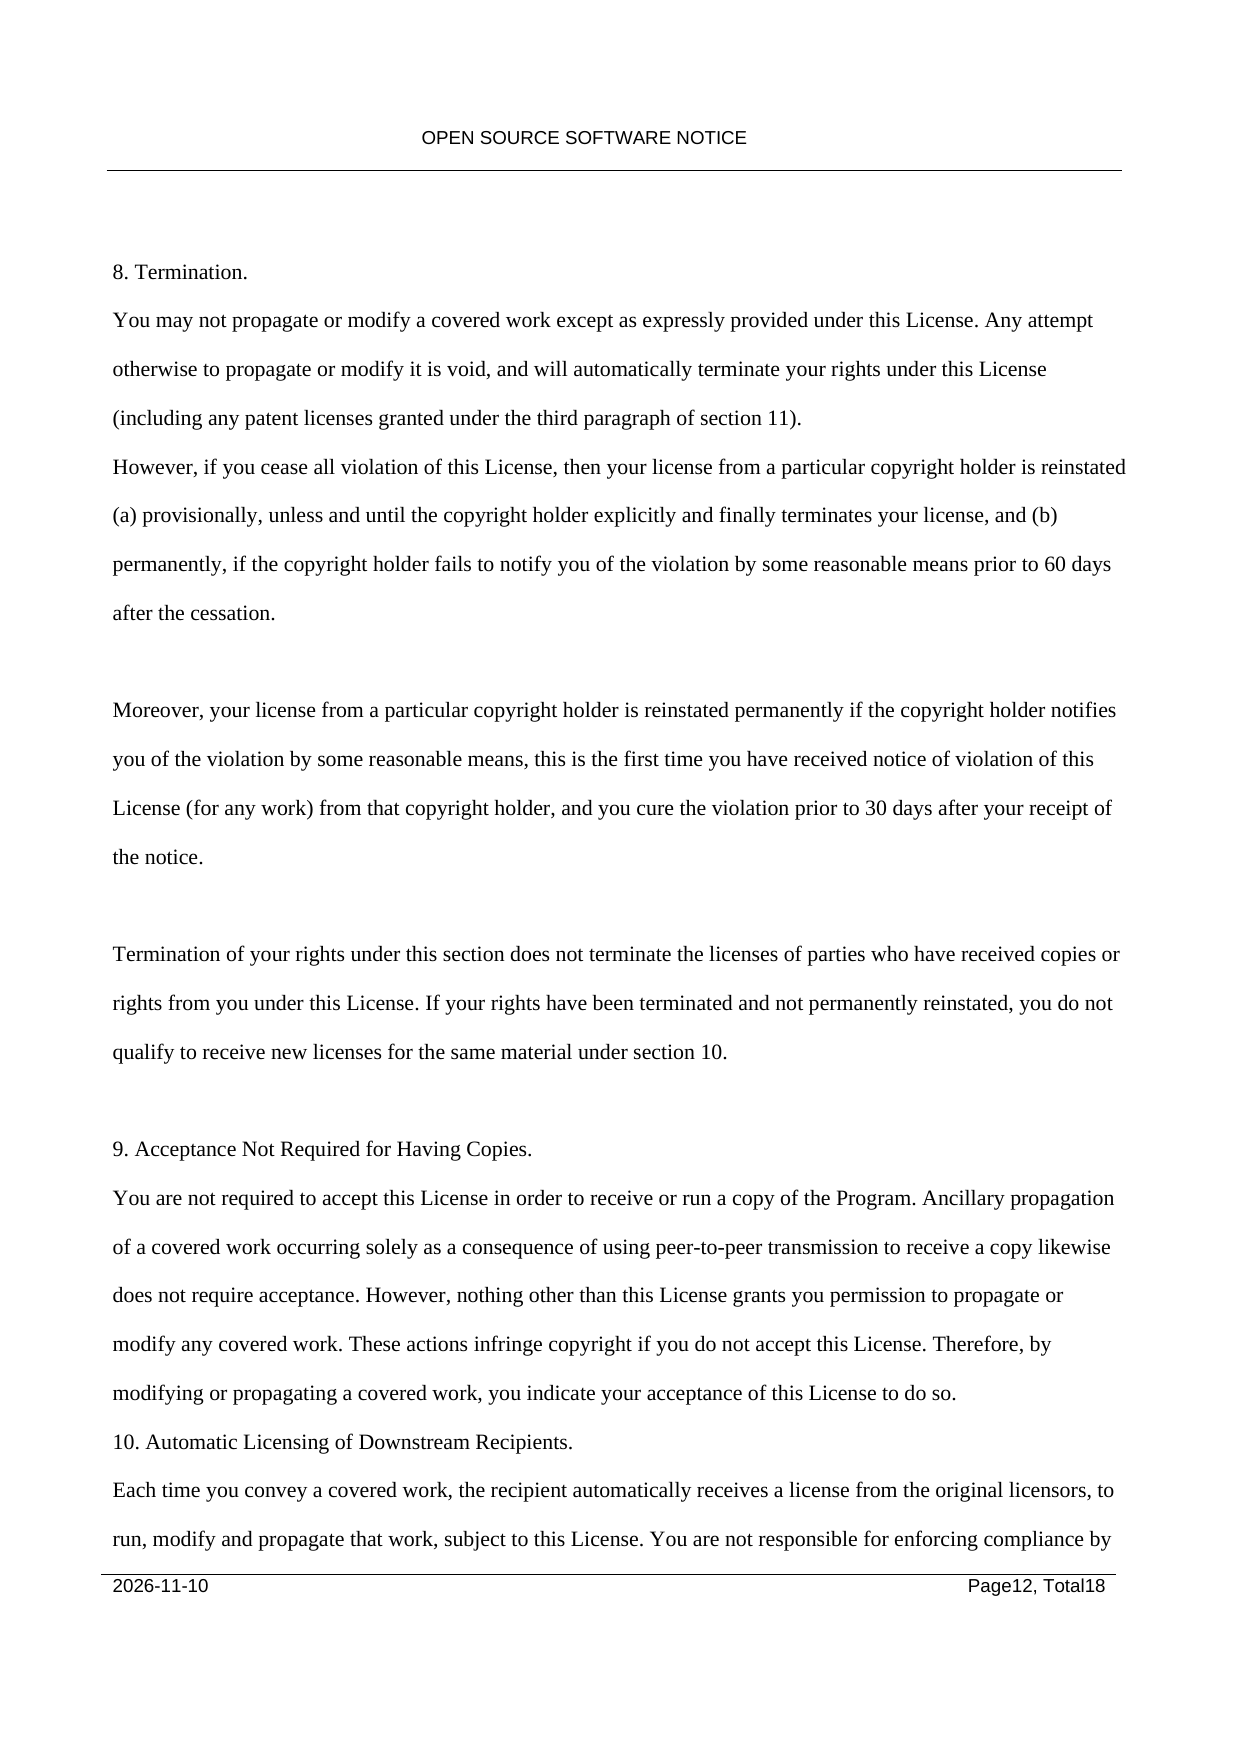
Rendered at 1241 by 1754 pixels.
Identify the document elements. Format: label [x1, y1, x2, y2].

text [112, 206, 1128, 1555]
